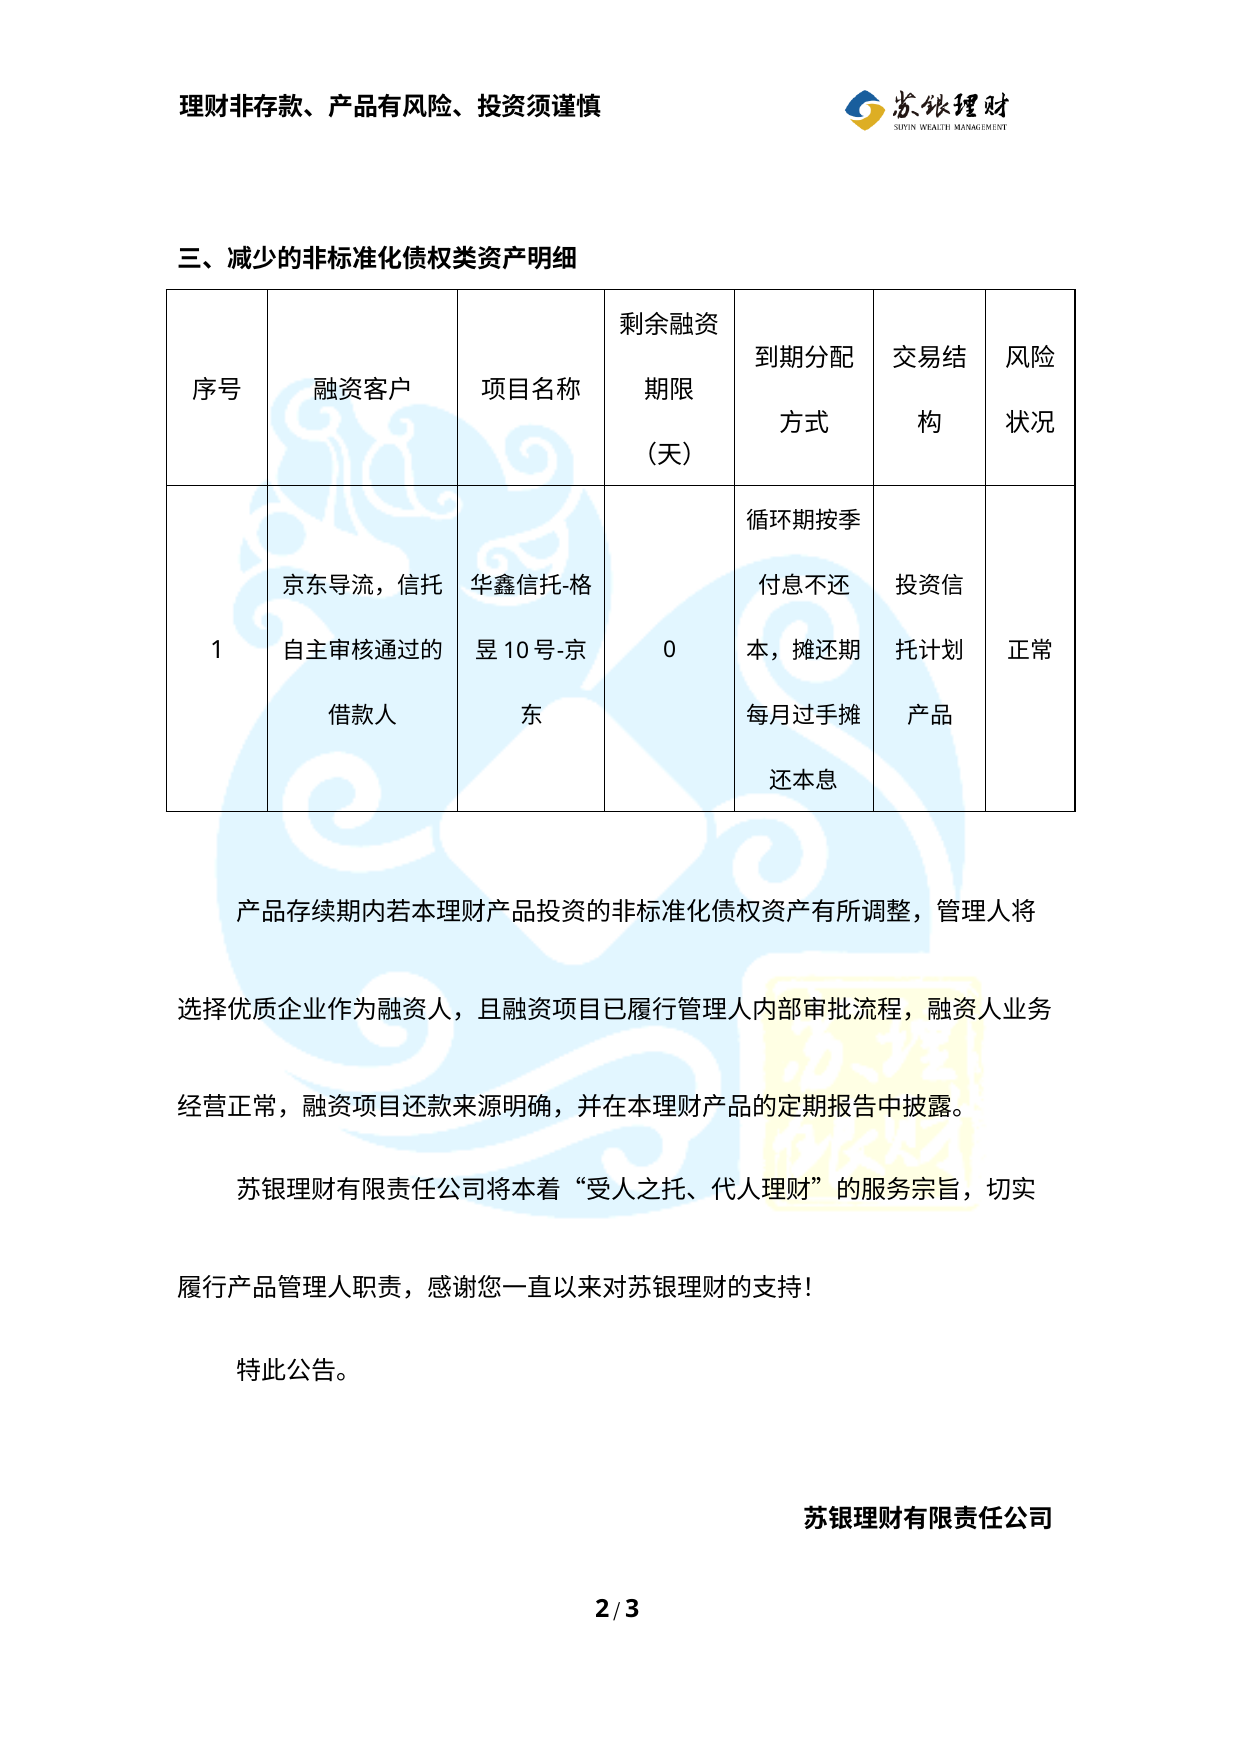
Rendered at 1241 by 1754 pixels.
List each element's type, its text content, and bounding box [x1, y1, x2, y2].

table_header 序号 [167, 290, 267, 485]
table_header 风险状况 [986, 290, 1074, 485]
table_cell 华鑫信托-格昱10号-京东 [458, 486, 604, 811]
subtitle 减少的非标准化债权类资产明细 [177, 224, 1053, 289]
table_cell 0 [605, 486, 734, 811]
text 苏银理财有限责任公司 [177, 1484, 1053, 1549]
table_cell 1 [167, 486, 267, 811]
picture [820, 72, 1039, 143]
table_cell 正常 [986, 486, 1074, 811]
table_cell 京东导流，信托自主审核通过的借款人 [268, 486, 457, 811]
table_cell 投资信托计划产品 [874, 486, 985, 811]
table_cell 循环期按季付息不还本，摊还期每月过手摊还本息 [735, 486, 873, 811]
text 苏银理财有限责任公司将本着“受人之托、代人理财”的服务宗旨，切实履行产品管理人职责，感谢您一直以来对苏银理财的支持！ [177, 1155, 1053, 1318]
table_header 融资客户 [268, 290, 457, 485]
table_header 交易结构 [874, 290, 985, 485]
table_header 到期分配方式 [735, 290, 873, 485]
table_header 项目名称 [458, 290, 604, 485]
text 特此公告。 [177, 1336, 1053, 1401]
text 产品存续期内若本理财产品投资的非标准化债权资产有所调整，管理人将选择优质企业作为融资人，且融资项目已履行管理人内部审批流程，融资人业务经营正常，融资项目还款来源明确，并在本理财产品的定期报告中披露。 [177, 877, 1053, 1137]
table_header 剩余融资期限（天） [605, 290, 734, 485]
